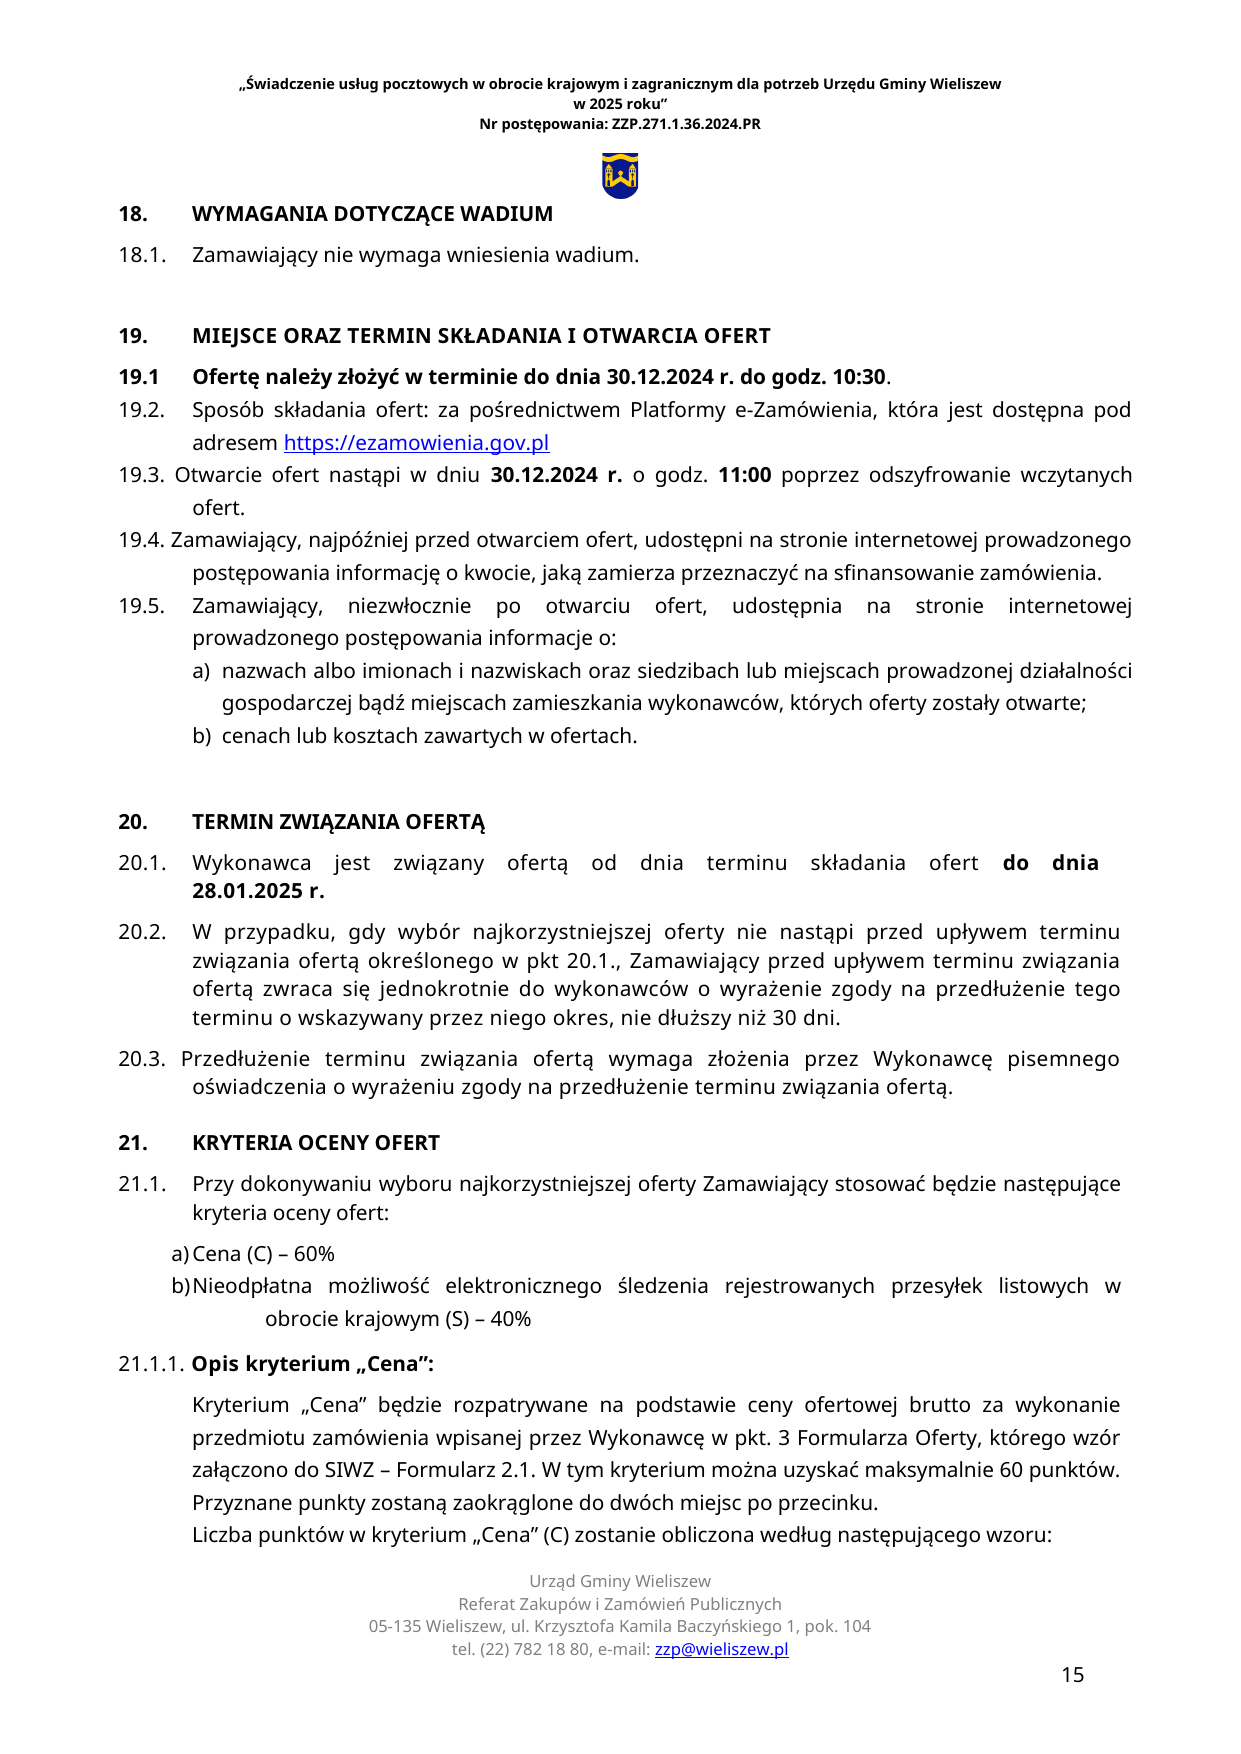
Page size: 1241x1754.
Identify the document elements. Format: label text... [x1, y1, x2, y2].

text 20.2. W przypadku, gdy wybór najkorzystniejszej oferty nie nastąpi przed upływem terminu związania ofertą określonego w pkt 20.1., Zamawiający przed upływem terminu związania ofertą zwraca się jednokrotnie do wykonawców o wyrażenie zgody na przedłużenie tego terminu o wskazywany przez niego okres, nie dłuższy niż 30 dni. [118, 917, 1122, 1031]
text 18.1. Zamawiający nie wymaga wniesienia wadium. [118, 240, 1122, 268]
list Kryterium „Cena” będzie rozpatrywane na podstawie ceny ofertowej brutto za wykonanie przedmiotu zamówienia wpisanej przez Wykonawcę w pkt. 3 Formularza Oferty, którego wzór załączono do SIWZ – Formularz 2.1. W tym kryterium można uzyskać maksymalnie 60 punktów. Przyznane punkty zostaną zaokrąglone do dwóch miejsc po przecinku. [192, 1390, 1122, 1516]
text 20.1. Wykonawca jest związany ofertą od dnia terminu składania ofert do dnia 28.01.2025 r. [118, 848, 1122, 905]
text 20. TERMIN ZWIĄZANIA OFERTĄ [118, 807, 1122, 836]
list a) Cena (C) – 60% [171, 1239, 1122, 1267]
text 19. MIEJSCE ORAZ TERMIN SKŁADANIA I OTWARCIA OFERT [118, 322, 1122, 350]
text 21.1. Przy dokonywaniu wyboru najkorzystniejszej oferty Zamawiający stosować będzie następujące kryteria oceny ofert: [118, 1169, 1122, 1226]
list Sposób składania ofert: za pośrednictwem Platformy e-Zamówienia, która jest dostępna pod adresem https://ezamowienia.gov.pl [118, 395, 1133, 456]
text 21. KRYTERIA OCENY OFERT [118, 1128, 1122, 1157]
text 19.3. Otwarcie ofert nastąpi w dniu 30.12.2024 r. o godz. 11:00 poprzez odszyfrowanie wczytanych ofert. [118, 460, 1133, 521]
list Ofertę należy złożyć w terminie do dnia 30.12.2024 r. do godz. 10:30. [118, 362, 1133, 391]
text 18. WYMAGANIA DOTYCZĄCE WADIUM [118, 199, 1122, 227]
list Zamawiający, niezwłocznie po otwarciu ofert, udostępnia na stronie internetowej prowadzonego postępowania informacje o: [118, 591, 1133, 652]
picture [602, 153, 639, 199]
text 19.4. Zamawiający, najpóźniej przed otwarciem ofert, udostępni na stronie internetowej prowadzonego postępowania informację o kwocie, jaką zamierza przeznaczyć na sfinansowanie zamówienia. [118, 526, 1133, 587]
text 20.3. Przedłużenie terminu związania ofertą wymaga złożenia przez Wykonawcę pisemnego oświadczenia o wyrażeniu zgody na przedłużenie terminu związania ofertą. [118, 1044, 1122, 1101]
list nazwach albo imionach i nazwiskach oraz siedzibach lub miejscach prowadzonej działalności gospodarczej bądź miejscach zamieszkania wykonawców, których oferty zostały otwarte; [192, 656, 1133, 717]
list b) Nieodpłatna możliwość elektronicznego śledzenia rejestrowanych przesyłek listowych w obrocie krajowym (S) – 40% [171, 1271, 1122, 1332]
text 21.1.1. Opis kryterium „Cena”: [118, 1349, 1122, 1377]
list cenach lub kosztach zawartych w ofertach. [192, 721, 1133, 749]
list Liczba punktów w kryterium „Cena” (C) zostanie obliczona według następującego wzoru: [192, 1520, 1122, 1549]
